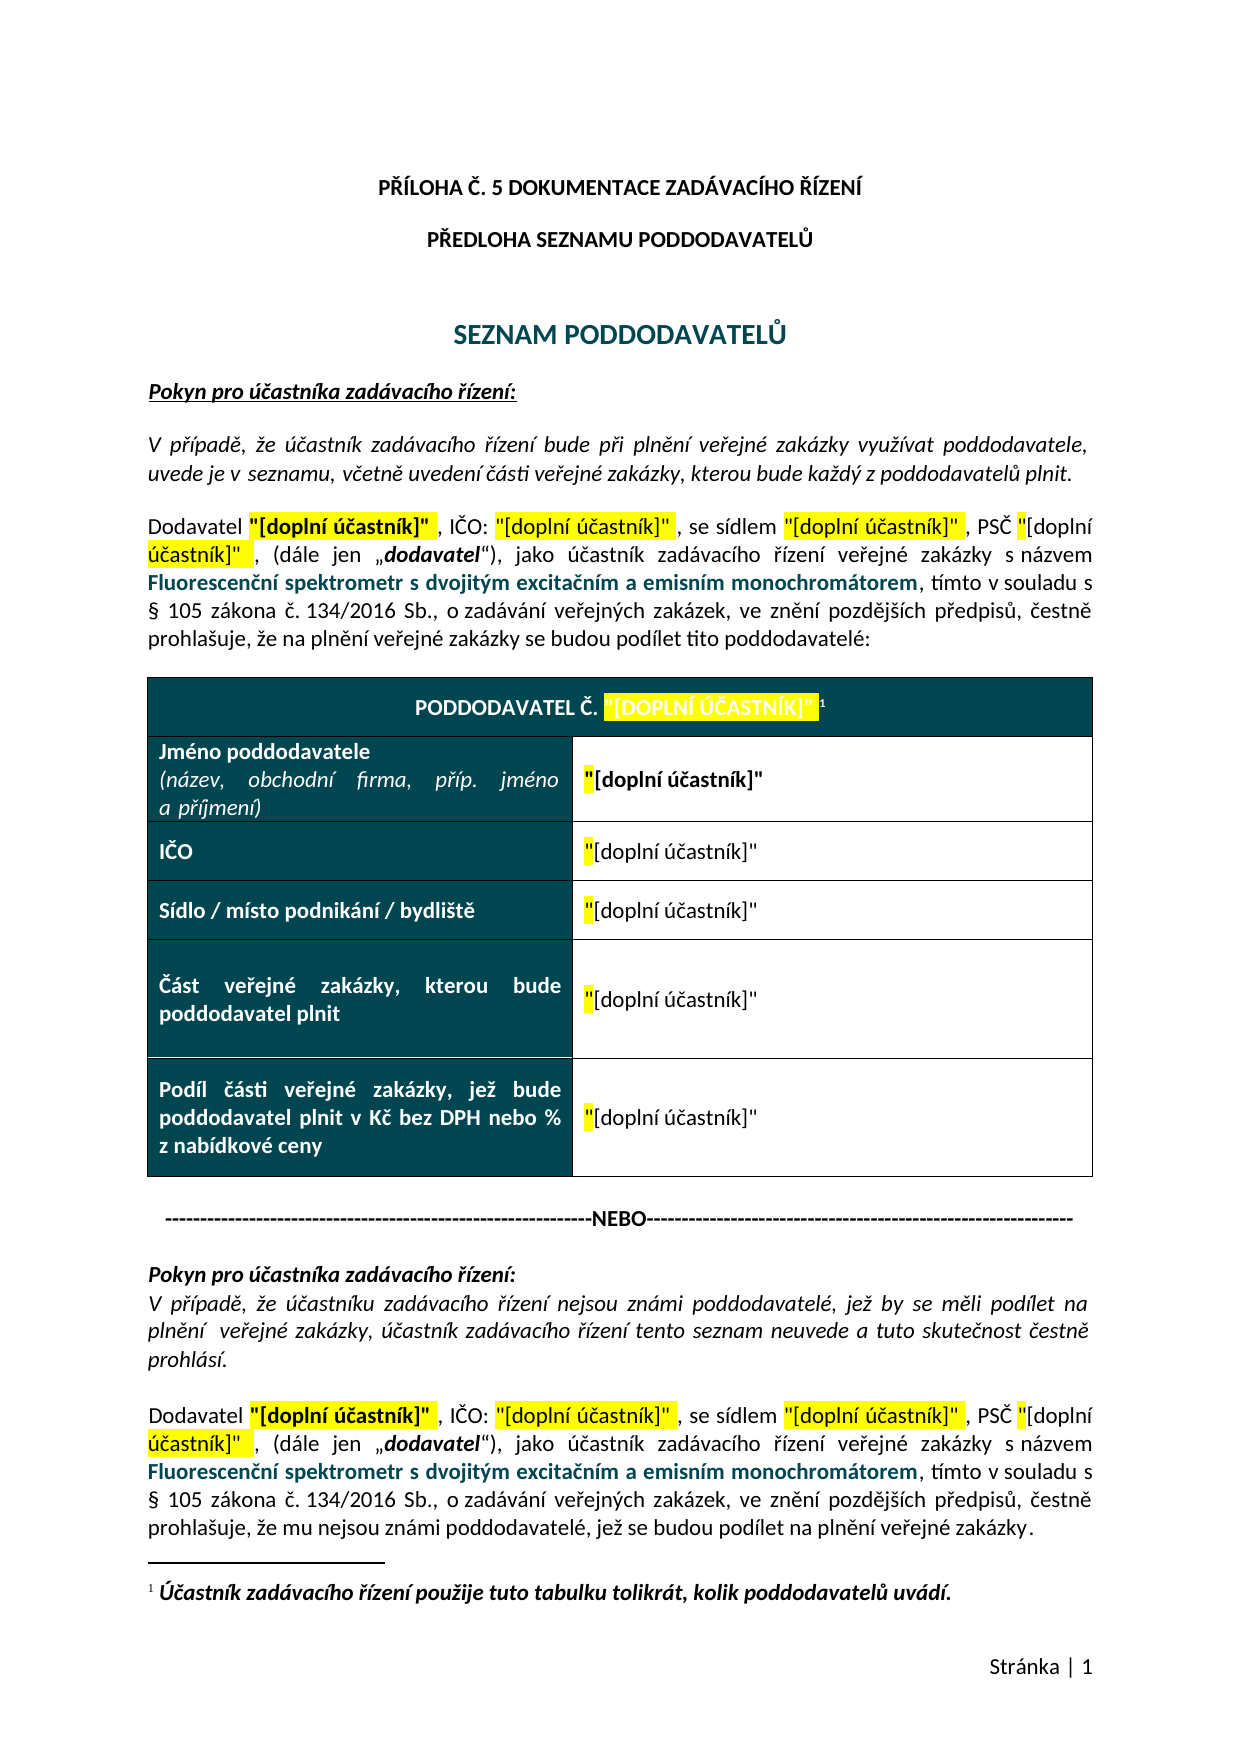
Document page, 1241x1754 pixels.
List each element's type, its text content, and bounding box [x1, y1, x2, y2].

text V případě, že účastníku zadávacího řízení nejsou známi poddodavatelé, jež by se měli podílet na plnění veřejné zakázky, účastník zadávacího řízení tento seznam neuvede a tuto skutečnost čestně prohlásí. [148, 1289, 1093, 1373]
text V případě, že účastník zadávacího řízení bude při plnění veřejné zakázky využívat poddodavatele, uvede je v seznamu, včetně uvedení části veřejné zakázky, kterou bude každý z poddodavatelů plnit. [148, 430, 1093, 487]
table_cell [573, 881, 1092, 939]
table_cell [573, 1059, 1092, 1176]
table_cell Část veřejné zakázky, kterou bude poddodavatel plnit [148, 940, 572, 1057]
text SEZNAM PODDODAVATELŮ [148, 316, 1093, 352]
table_cell Podíl části veřejné zakázky, jež bude poddodavatel plnit v Kč bez DPH nebo % z nabídkové ceny [148, 1059, 572, 1176]
text -------------------------------------------------------------NEBO------------------------------------------------------------- [148, 1204, 1093, 1233]
table_cell [573, 737, 1092, 821]
table_cell [573, 940, 1092, 1057]
text PŘÍLOHA Č. 5 DOKUMENTACE ZADÁVACÍHO ŘÍZENÍ [148, 173, 1093, 201]
table_cell [573, 822, 1092, 880]
text Pokyn pro účastníka zadávacího řízení: [148, 1261, 1093, 1289]
text Pokyn pro účastníka zadávacího řízení: [148, 377, 1093, 405]
text PŘEDLOHA SEZNAMU PODDODAVATELŮ [148, 226, 1093, 254]
table_header PODDODAVATEL Č. [148, 678, 1092, 736]
text Dodavatel , IČO: , se sídlem , PSČ , (dále jen „dodavatel“), jako účastník zadávacího řízení veřejné zakázky s názvem Fluorescenční spektrometr s dvojitým excitačním a emisním monochromátorem, tímto v souladu s § 105 zákona č. 134/2016 Sb., o zadávání veřejných zakázek, ve znění pozdějších předpisů, čestně prohlašuje, že mu nejsou známi poddodavatelé, jež se budou podílet na plnění veřejné zakázky. [148, 1401, 1093, 1541]
table_cell Sídlo / místo podnikání / bydliště [148, 881, 572, 939]
table_cell IČO [148, 822, 572, 880]
table_cell Jméno poddodavatele (název, obchodní firma, příp. jméno a příjmení) [148, 737, 572, 821]
text Dodavatel , IČO: , se sídlem , PSČ , (dále jen „dodavatel“), jako účastník zadávacího řízení veřejné zakázky s názvem Fluorescenční spektrometr s dvojitým excitačním a emisním monochromátorem, tímto v souladu s § 105 zákona č. 134/2016 Sb., o zadávání veřejných zakázek, ve znění pozdějších předpisů, čestně prohlašuje, že na plnění veřejné zakázky se budou podílet tito poddodavatelé: [148, 512, 1093, 652]
